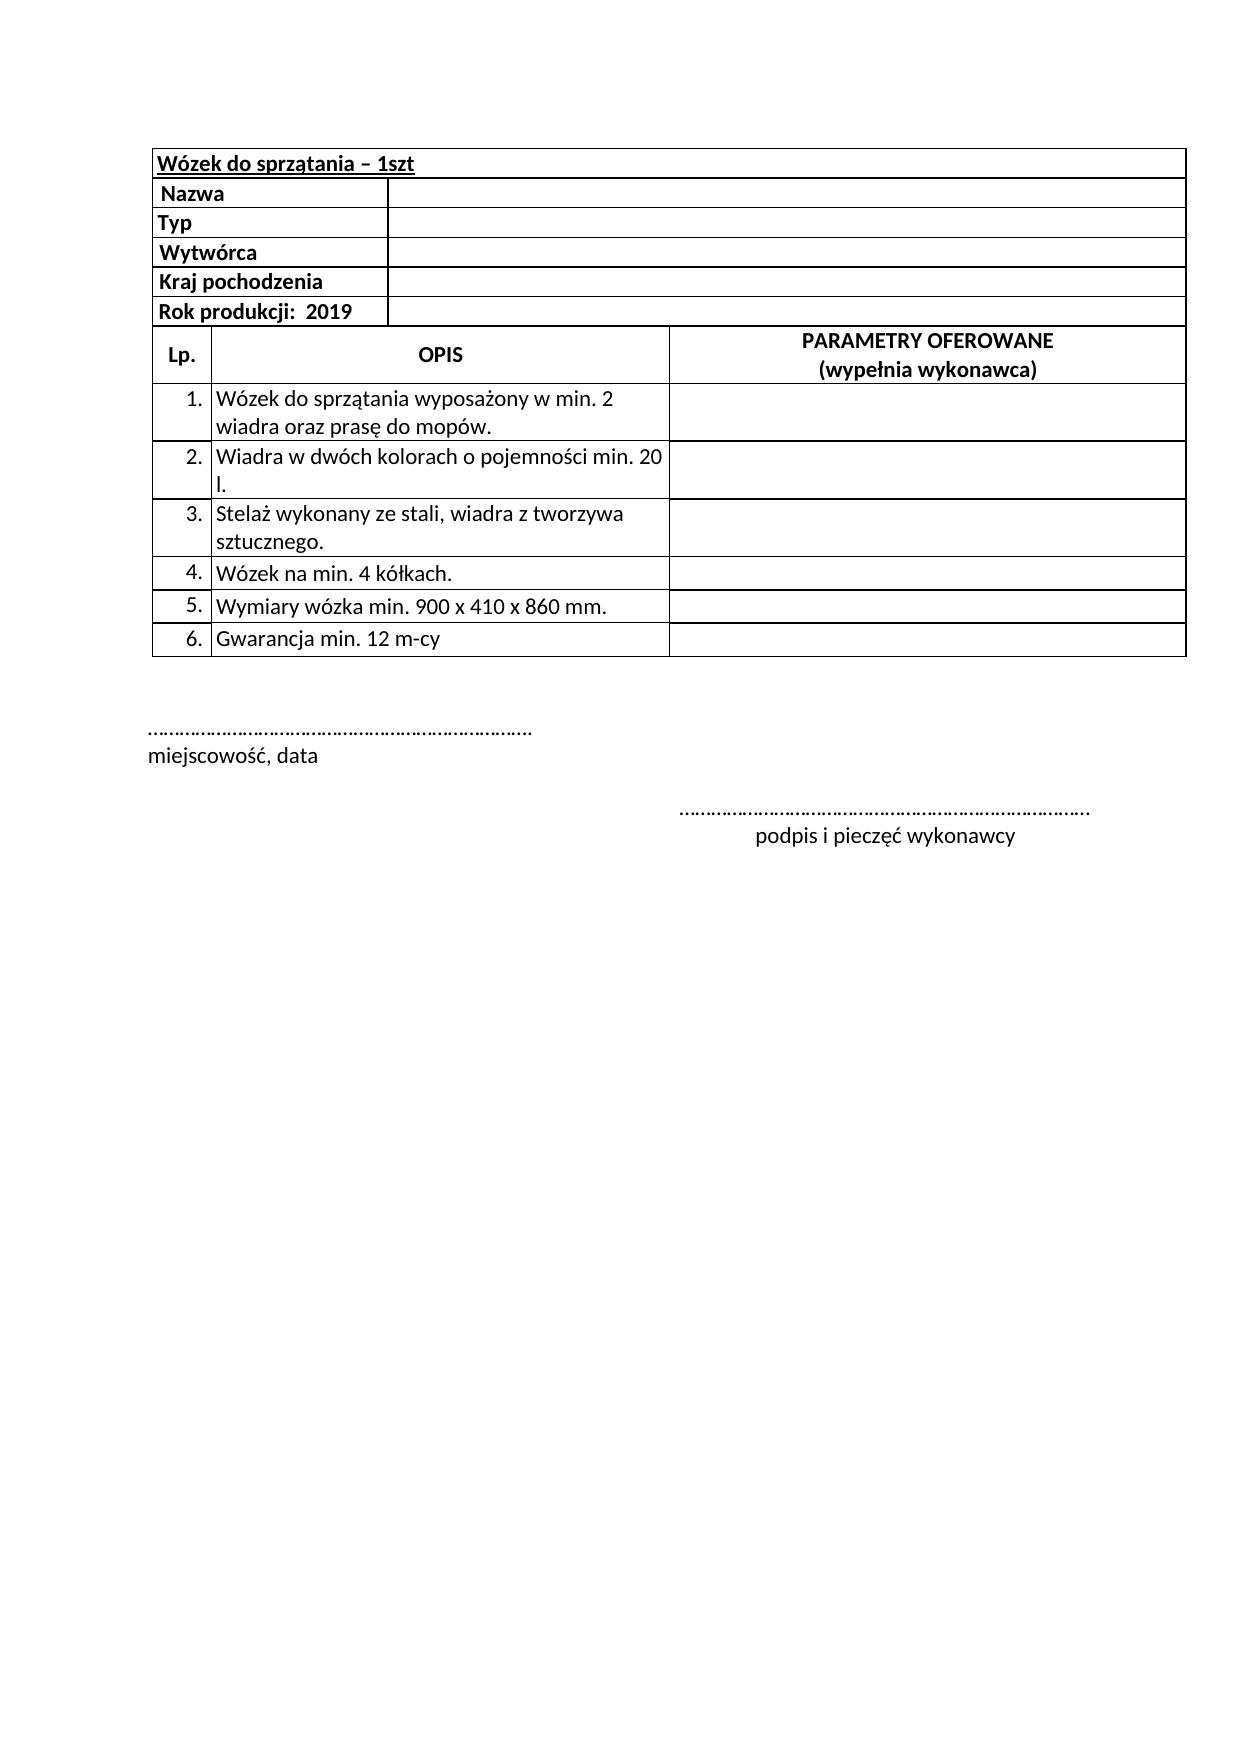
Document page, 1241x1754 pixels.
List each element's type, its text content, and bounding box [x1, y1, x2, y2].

table_cell [153, 557, 211, 589]
table_cell [153, 591, 211, 622]
table_cell Gwarancja min. 12 m-cy [212, 623, 669, 656]
table_cell [670, 557, 1185, 589]
text miejscowość, data [148, 741, 1093, 769]
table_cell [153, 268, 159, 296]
table_cell [670, 442, 1185, 498]
table_cell [670, 384, 1185, 440]
table_cell [670, 591, 1185, 622]
table_cell [153, 442, 211, 498]
table_cell Stelaż wykonany ze stali, wiadra z tworzywa sztucznego. [212, 499, 669, 556]
table_cell Wózek na min. 4 kółkach. [212, 557, 669, 589]
table_cell Wózek do sprzątania wyposażony w min. 2 wiadra oraz prasę do mopów. [212, 384, 669, 440]
table_cell Wiadra w dwóch kolorach o pojemności min. 20 l. [212, 441, 669, 498]
table_cell [153, 624, 211, 656]
table_cell Lp. [153, 327, 211, 383]
text podpis i pieczęć wykonawcy [148, 821, 1093, 849]
table_cell Wymiary wózka min. 900 x 410 x 860 mm. [212, 590, 669, 622]
text …………………………………………………………………… [148, 769, 1093, 821]
text ………………………………………………………………. [148, 713, 1093, 741]
table_cell [670, 624, 1185, 656]
table_cell [153, 500, 211, 556]
table_cell [670, 500, 1185, 556]
table_cell [153, 384, 211, 440]
table_cell OPIS [212, 327, 669, 383]
table_header Wózek do sprzątania – 1szt [153, 149, 1185, 177]
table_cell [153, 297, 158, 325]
table_cell PARAMETRY OFEROWANE (wypełnia wykonawca) [670, 327, 1185, 383]
